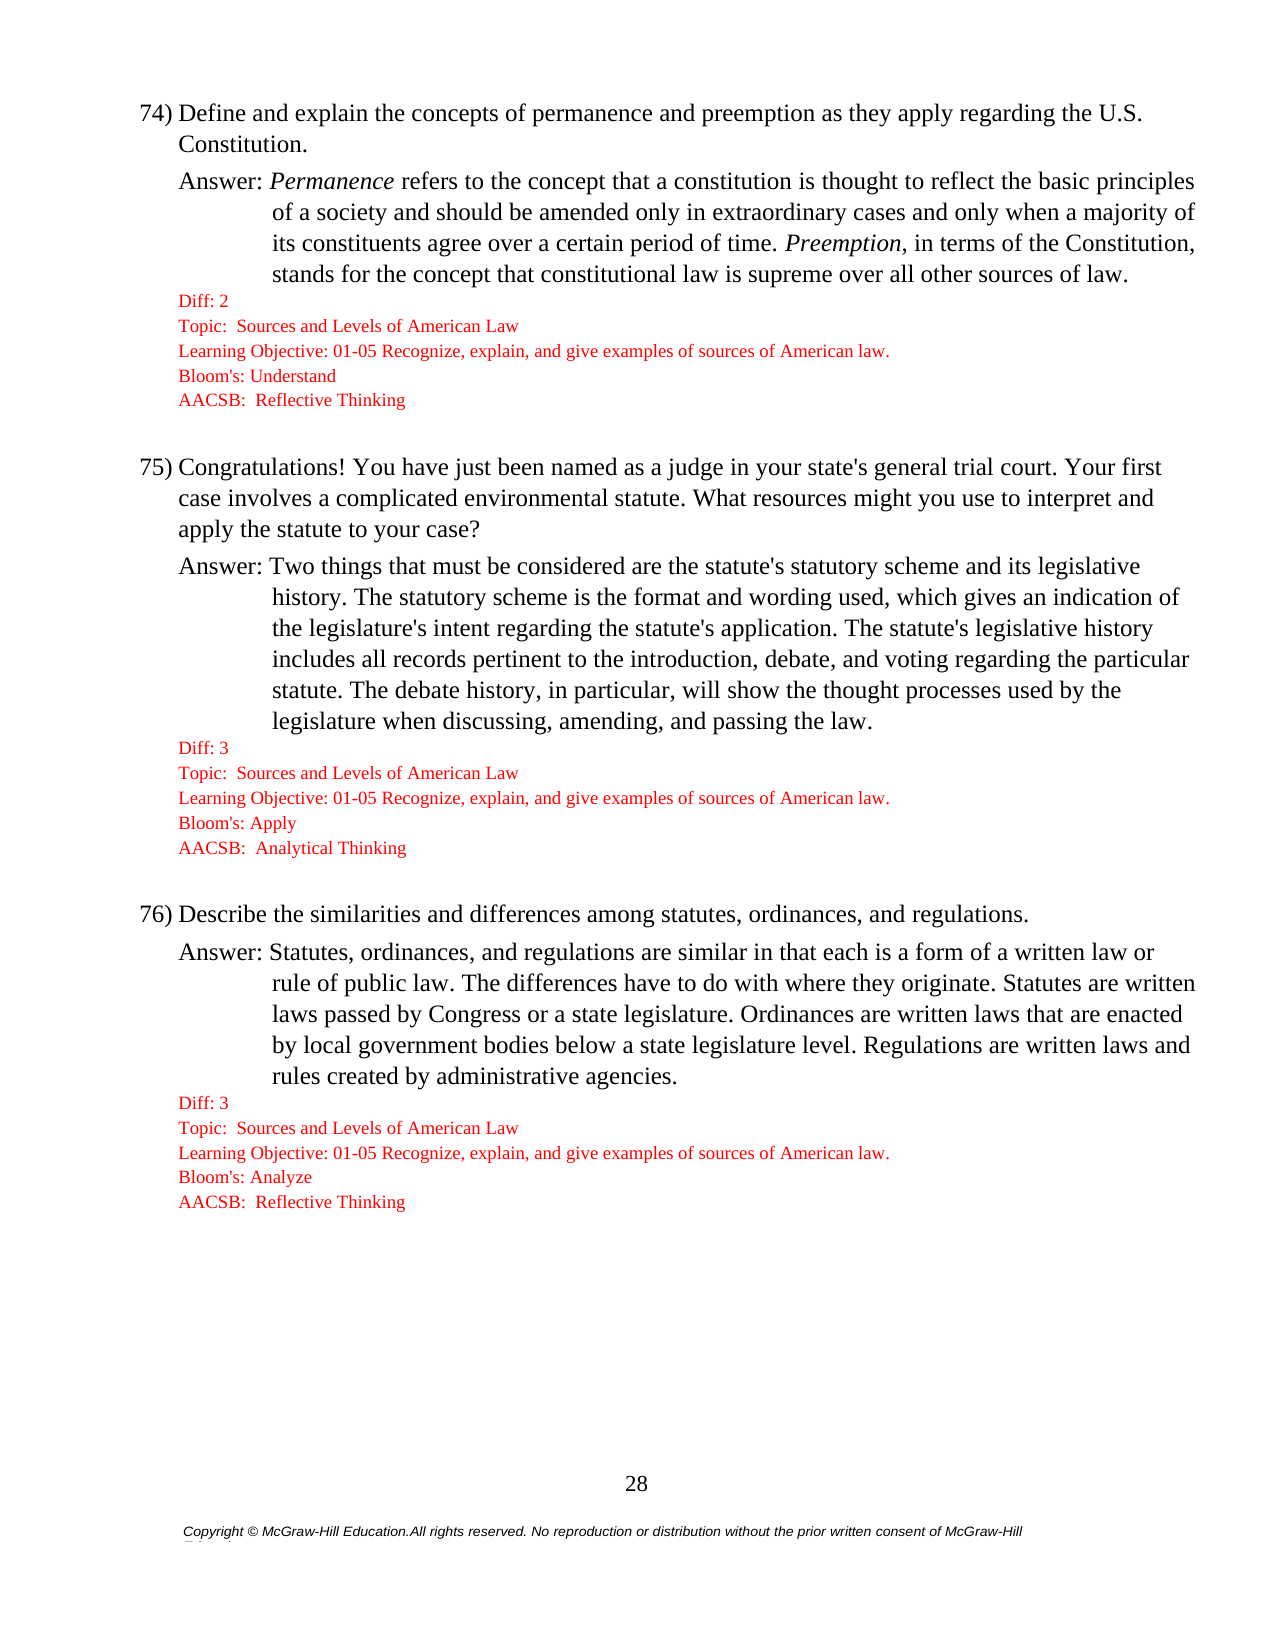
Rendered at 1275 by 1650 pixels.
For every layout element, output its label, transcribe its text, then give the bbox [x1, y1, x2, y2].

text Learning Objective: 01-05 Recognize, explain, and give examples of sources of American law. Bloom's: Understand [178, 340, 956, 386]
list Define and explain the concepts of permanence and preemption as they apply regarding the U.S. Constitution. [139, 98, 1143, 157]
text AACSB: Reflective Thinking [178, 1191, 1208, 1213]
list Congratulations! You have just been named as a judge in your state's general trial court. Your first case involves a complicated environmental statute. What resources might you use to interpret and apply the statute to your case? [139, 452, 1162, 543]
text Answer: Permanence refers to the concept that a constitution is thought to reflect the basic principles of a society and should be amended only in extraordinary cases and only when a majority of its constituents agree over a certain period of time. Preemption, in terms of the Constitution, stands for the concept that constitutional law is supreme over all other sources of law. [178, 166, 1196, 288]
text Diff: 2 [178, 290, 1208, 312]
text Learning Objective: 01-05 Recognize, explain, and give examples of sources of American law. Bloom's: Apply [178, 787, 956, 833]
text Topic: Sources and Levels of American Law [178, 1117, 1208, 1138]
text Topic: Sources and Levels of American Law [178, 762, 1208, 784]
text Answer: Statutes, ordinances, and regulations are similar in that each is a form of a written law or rule of public law. The differences have to do with where they originate. Statutes are written laws passed by Congress or a state legislature. Ordinances are written laws that are enacted by local government bodies below a state legislature level. Regulations are written laws and rules created by administrative agencies. [178, 937, 1196, 1089]
text Learning Objective: 01-05 Recognize, explain, and give examples of sources of American law. Bloom's: Analyze [178, 1142, 956, 1188]
text Answer: Two things that must be considered are the statute's statutory scheme and its legislative history. The statutory scheme is the format and wording used, which gives an indication of the legislature's intent regarding the statute's application. The statute's legislative history includes all records pertinent to the introduction, debate, and voting regarding the particular statute. The debate history, in particular, will show the thought processes used by the legislature when discussing, amending, and passing the law. [178, 551, 1192, 735]
text Diff: 3 [178, 737, 1208, 759]
text Topic: Sources and Levels of American Law [178, 315, 1208, 336]
text Diff: 3 [178, 1092, 1208, 1113]
text AACSB: Analytical Thinking [178, 837, 1208, 858]
list Describe the similarities and differences among statutes, ordinances, and regulations. [139, 899, 1208, 928]
text AACSB: Reflective Thinking [178, 389, 1208, 411]
